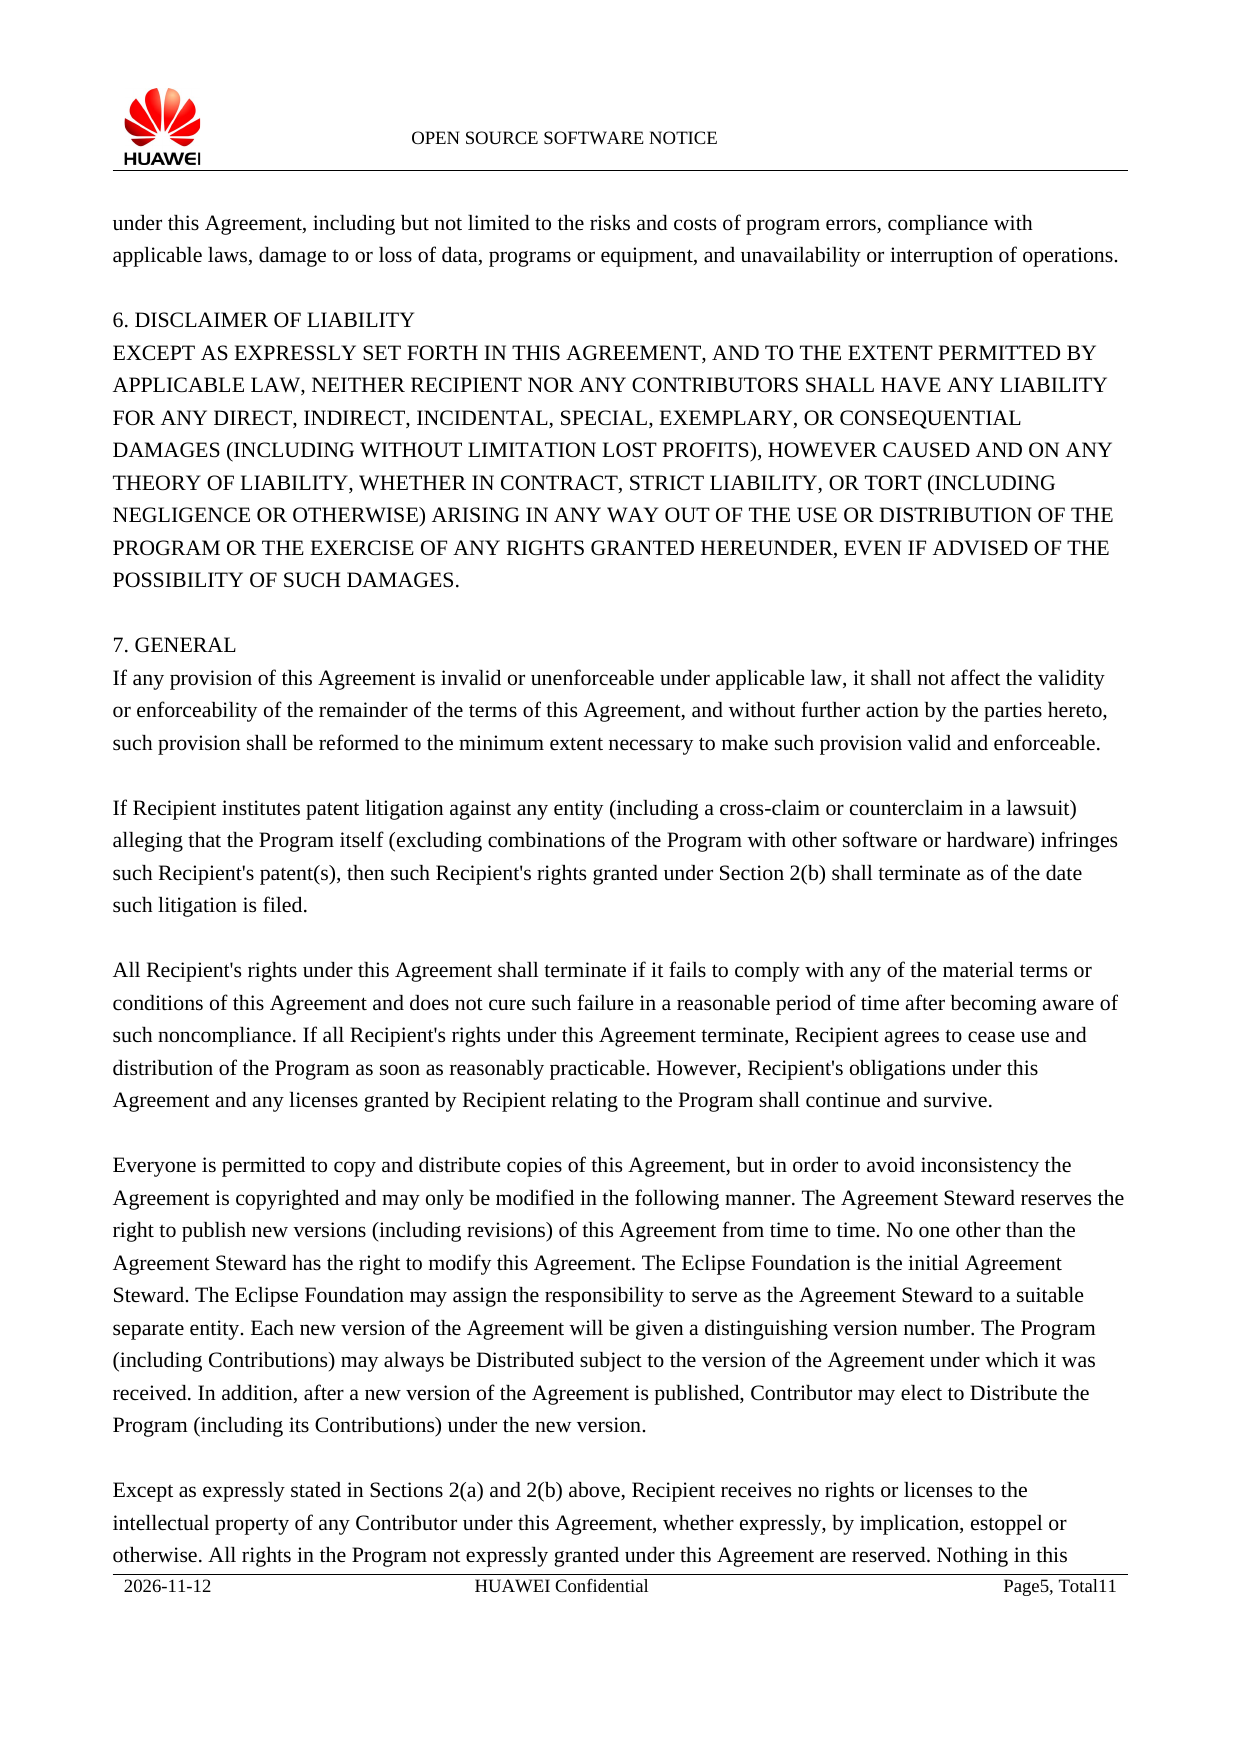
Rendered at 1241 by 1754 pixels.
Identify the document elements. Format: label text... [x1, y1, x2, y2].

picture [124, 88, 201, 165]
